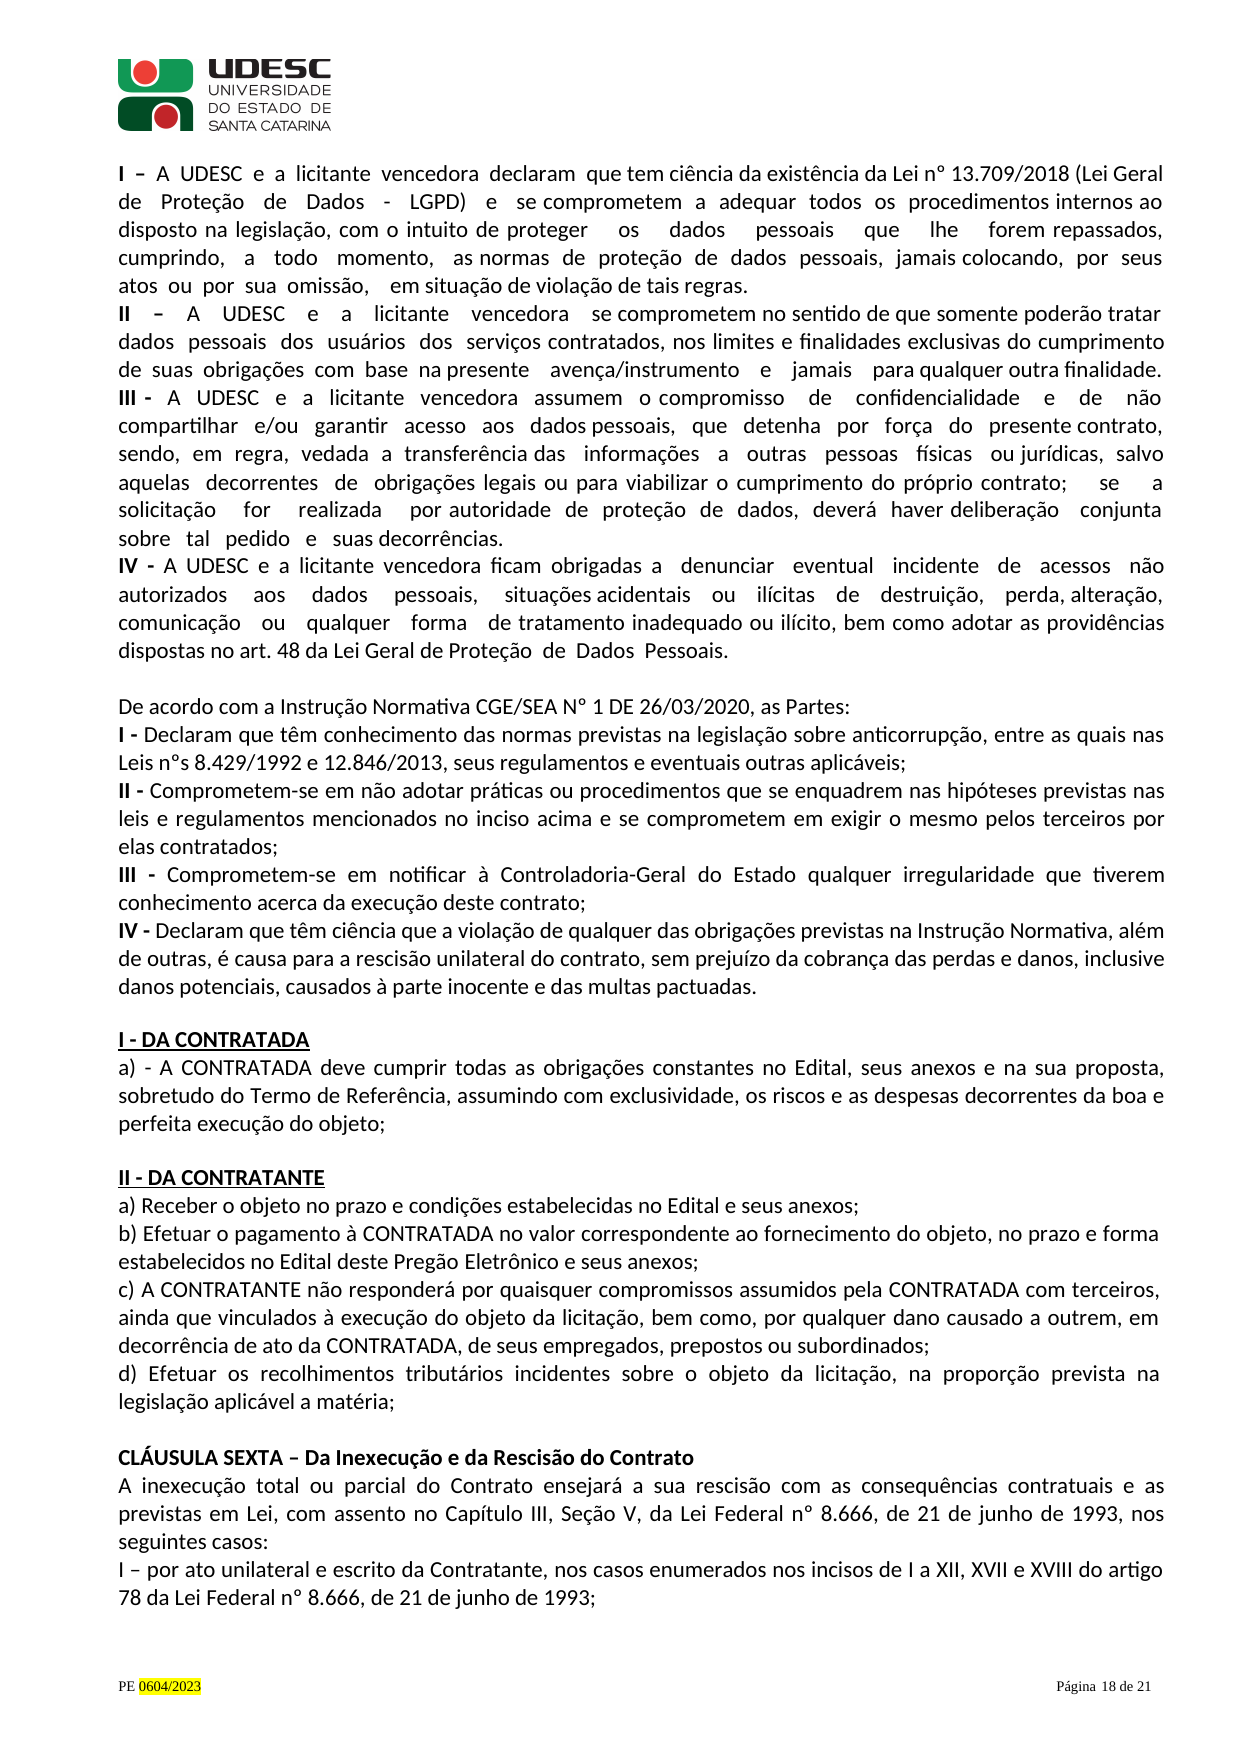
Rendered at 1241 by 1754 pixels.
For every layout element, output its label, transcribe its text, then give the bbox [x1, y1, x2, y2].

text IV - A UDESC e a licitante vencedora ficam obrigadas a denunciar eventual incidente de acessos não autorizados aos dados pessoais, situações acidentais ou ilícitas de destruição, perda, alteração, comunicação ou qualquer forma de tratamento inadequado ou ilícito, bem como adotar as providências dispostas no art. 48 da Lei Geral de Proteção de Dados Pessoais. [118, 552, 1166, 664]
text II - DA CONTRATANTE [118, 1163, 1166, 1191]
text I – por ato unilateral e escrito da Contratante, nos casos enumerados nos incisos de I a XII, XVII e XVIII do artigo 78 da Lei Federal nº 8.666, de 21 de junho de 1993; [118, 1555, 1166, 1611]
text II - Comprometem-se em não adotar práticas ou procedimentos que se enquadrem nas hipóteses previstas nas leis e regulamentos mencionados no inciso acima e se comprometem em exigir o mesmo pelos terceiros por elas contratados; [118, 776, 1166, 860]
text a) Receber o objeto no prazo e condições estabelecidas no Edital e seus anexos; [118, 1191, 1162, 1219]
text III - Comprometem-se em notificar à Controladoria-Geral do Estado qualquer irregularidade que tiverem conhecimento acerca da execução deste contrato; [118, 860, 1166, 916]
text c) A CONTRATANTE não responderá por quaisquer compromissos assumidos pela CONTRATADA com terceiros, ainda que vinculados à execução do objeto da licitação, bem como, por qualquer dano causado a outrem, em decorrência de ato da CONTRATADA, de seus empregados, prepostos ou subordinados; [118, 1275, 1162, 1359]
text I - Declaram que têm conhecimento das normas previstas na legislação sobre anticorrupção, entre as quais nas Leis nºs 8.429/1992 e 12.846/2013, seus regulamentos e eventuais outras aplicáveis; [118, 720, 1166, 776]
picture [118, 59, 331, 131]
text a) - A CONTRATADA deve cumprir todas as obrigações constantes no Edital, seus anexos e na sua proposta, sobretudo do Termo de Referência, assumindo com exclusividade, os riscos e as despesas decorrentes da boa e perfeita execução do objeto; [118, 1053, 1166, 1137]
text d) Efetuar os recolhimentos tributários incidentes sobre o objeto da licitação, na proporção prevista na legislação aplicável a matéria; [118, 1359, 1162, 1415]
text A inexecução total ou parcial do Contrato ensejará a sua rescisão com as consequências contratuais e as previstas em Lei, com assento no Capítulo III, Seção V, da Lei Federal nº 8.666, de 21 de junho de 1993, nos seguintes casos: [118, 1471, 1166, 1555]
text I – A UDESC e a licitante vencedora declaram que tem ciência da existência da Lei nº 13.709/2018 (Lei Geral de Proteção de Dados - LGPD) e se comprometem a adequar todos os procedimentos internos ao disposto na legislação, com o intuito de proteger os dados pessoais que lhe forem repassados, cumprindo, a todo momento, as normas de proteção de dados pessoais, jamais colocando, por seus atos ou por sua omissão, em situação de violação de tais regras. [118, 159, 1166, 299]
text IV - Declaram que têm ciência que a violação de qualquer das obrigações previstas na Instrução Normativa, além de outras, é causa para a rescisão unilateral do contrato, sem prejuízo da cobrança das perdas e danos, inclusive danos potenciais, causados à parte inocente e das multas pactuadas. [118, 916, 1166, 1000]
text De acordo com a Instrução Normativa CGE/SEA Nº 1 DE 26/03/2020, as Partes: [118, 692, 1166, 720]
text III - A UDESC e a licitante vencedora assumem o compromisso de confidencialidade e de não compartilhar e/ou garantir acesso aos dados pessoais, que detenha por força do presente contrato, sendo, em regra, vedada a transferência das informações a outras pessoas físicas ou jurídicas, salvo aquelas decorrentes de obrigações legais ou para viabilizar o cumprimento do próprio contrato; se a solicitação for realizada por autoridade de proteção de dados, deverá haver deliberação conjunta sobre tal pedido e suas decorrências. [118, 383, 1166, 552]
text II – A UDESC e a licitante vencedora se comprometem no sentido de que somente poderão tratar dados pessoais dos usuários dos serviços contratados, nos limites e finalidades exclusivas do cumprimento de suas obrigações com base na presente avença/instrumento e jamais para qualquer outra finalidade. [118, 299, 1166, 383]
text b) Efetuar o pagamento à CONTRATADA no valor correspondente ao fornecimento do objeto, no prazo e forma estabelecidos no Edital deste Pregão Eletrônico e seus anexos; [118, 1219, 1162, 1275]
text CLÁUSULA SEXTA – Da Inexecução e da Rescisão do Contrato [118, 1443, 1166, 1471]
text I - DA CONTRATADA [118, 1025, 1166, 1053]
